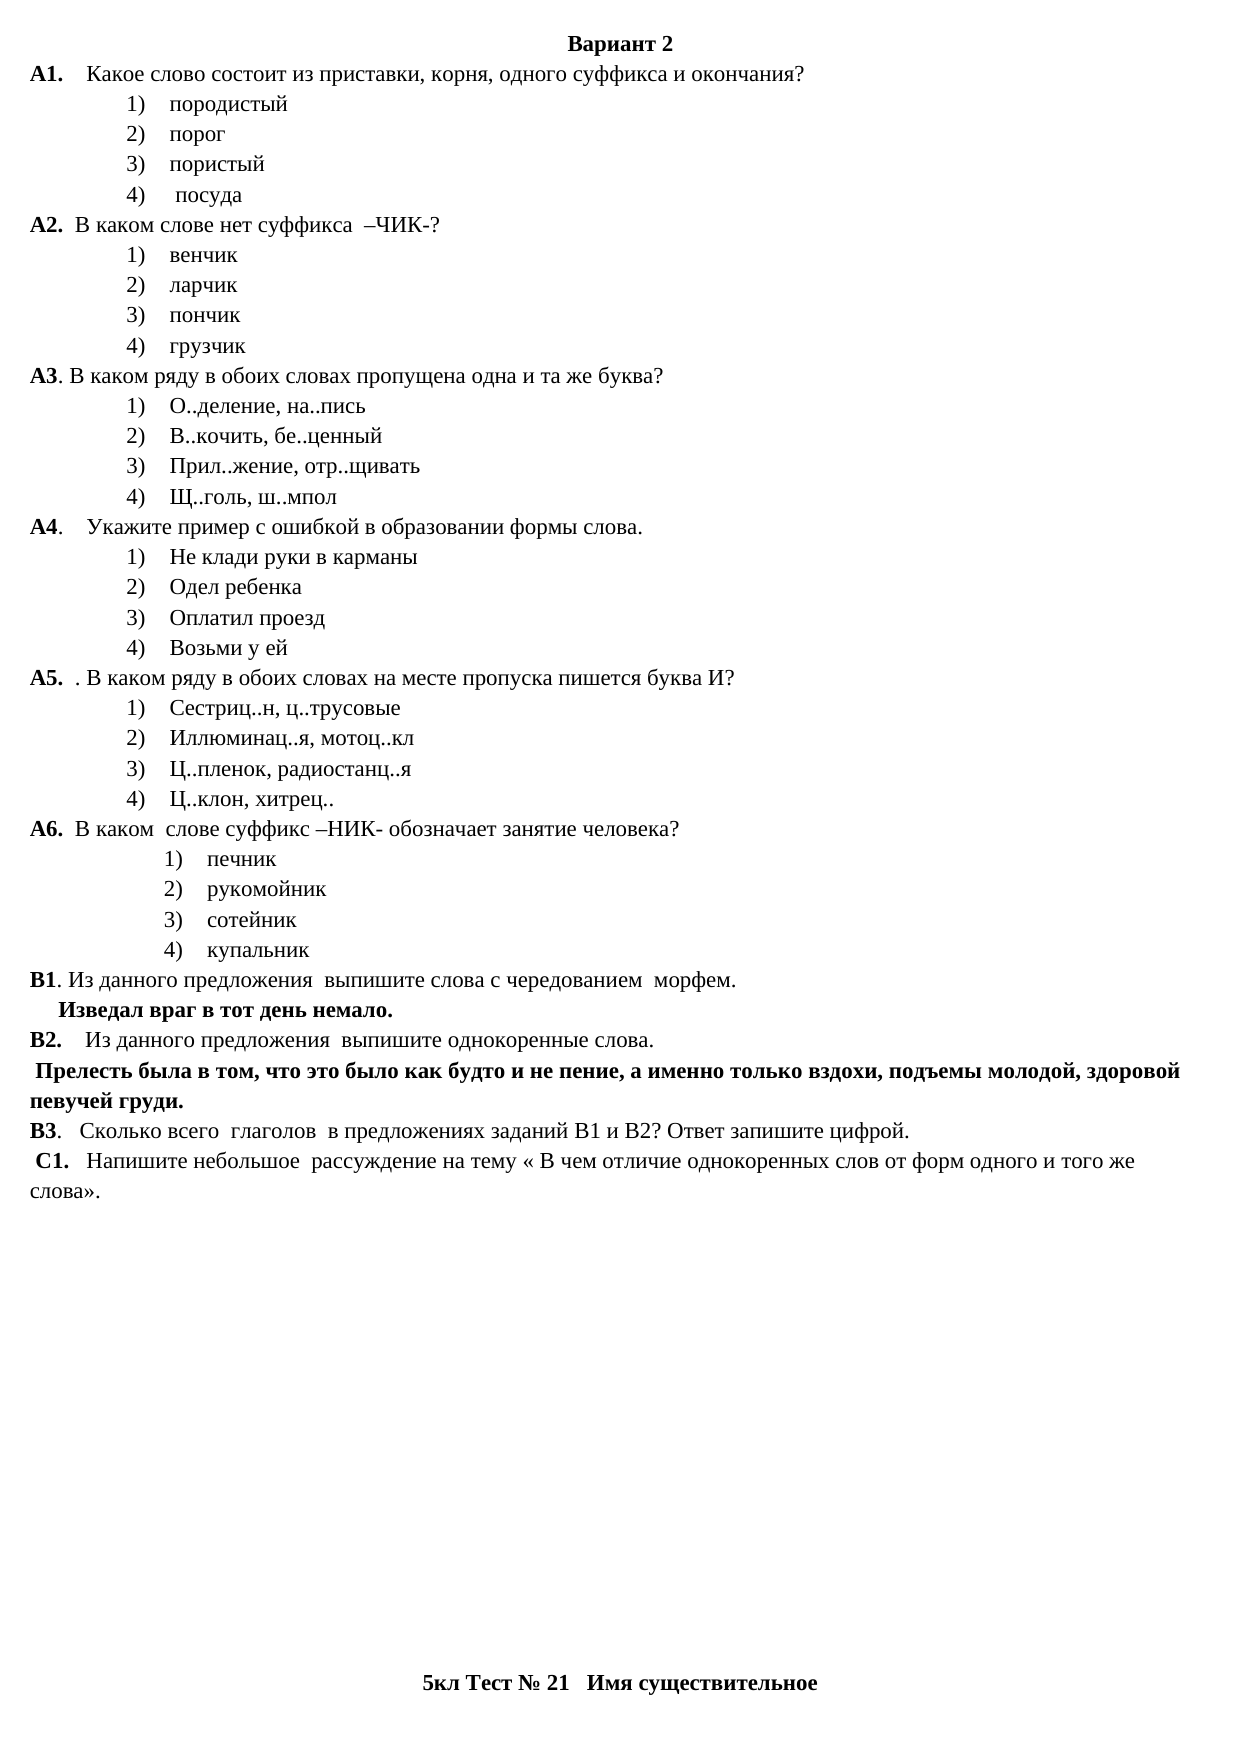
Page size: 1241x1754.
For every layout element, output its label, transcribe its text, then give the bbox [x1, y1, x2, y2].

list О..деление, на..пись [126, 392, 1211, 418]
text А4. Укажите пример с ошибкой в образовании формы слова. [29, 513, 1211, 539]
text Изведал враг в тот день немало. [29, 996, 1211, 1023]
list печник [164, 845, 1211, 872]
list грузчик [126, 332, 1211, 358]
list Ц..клон, хитрец.. [126, 785, 1211, 811]
list Прил..жение, отр..щивать [126, 452, 1211, 479]
text 5кл Тест № 21 Имя существительное [29, 1669, 1211, 1696]
list ларчик [126, 271, 1211, 298]
list Сестриц..н, ц..трусовые [126, 694, 1211, 721]
text А1. Какое слово состоит из приставки, корня, одного суффикса и окончания? [29, 60, 1211, 86]
text А6. В каком слове суффикс –НИК- обозначает занятие человека? [29, 815, 1211, 841]
text А2. В каком слове нет суффикса –ЧИК-? [29, 211, 1211, 237]
text С1. Напишите небольшое рассуждение на тему « В чем отличие однокоренных слов от форм одного и того же слова». [29, 1147, 1211, 1204]
list Иллюминац..я, мотоц..кл [126, 724, 1211, 751]
list Ц..пленок, радиостанц..я [126, 754, 1211, 781]
text Вариант 2 [29, 29, 1211, 56]
list пончик [126, 301, 1211, 328]
text Прелесть была в том, что это было как будто и не пение, а именно только вздохи, подъемы молодой, здоровой певучей груди. [29, 1057, 1211, 1113]
text А5. . В каком ряду в обоих словах на месте пропуска пишется буква И? [29, 664, 1211, 690]
list рукомойник [164, 875, 1211, 902]
list Не клади руки в карманы [126, 543, 1211, 569]
list порог [126, 120, 1211, 147]
list пористый [126, 150, 1211, 177]
list венчик [126, 241, 1211, 267]
list купальник [164, 936, 1211, 962]
text А3. В каком ряду в обоих словах пропущена одна и та же буква? [29, 362, 1211, 388]
list посуда [126, 181, 1211, 207]
list Возьми у ей [126, 634, 1211, 660]
text В1. Из данного предложения выпишите слова с чередованием морфем. [29, 966, 1211, 992]
list Щ..голь, ш..мпол [126, 483, 1211, 509]
list Оплатил проезд [126, 603, 1211, 630]
text В3. Сколько всего глаголов в предложениях заданий В1 и В2? Ответ запишите цифрой. [29, 1117, 1211, 1143]
text В2. Из данного предложения выпишите однокоренные слова. [29, 1026, 1211, 1053]
list породистый [126, 90, 1211, 116]
list В..кочить, бе..ценный [126, 422, 1211, 449]
list сотейник [164, 906, 1211, 932]
list Одел ребенка [126, 573, 1211, 600]
